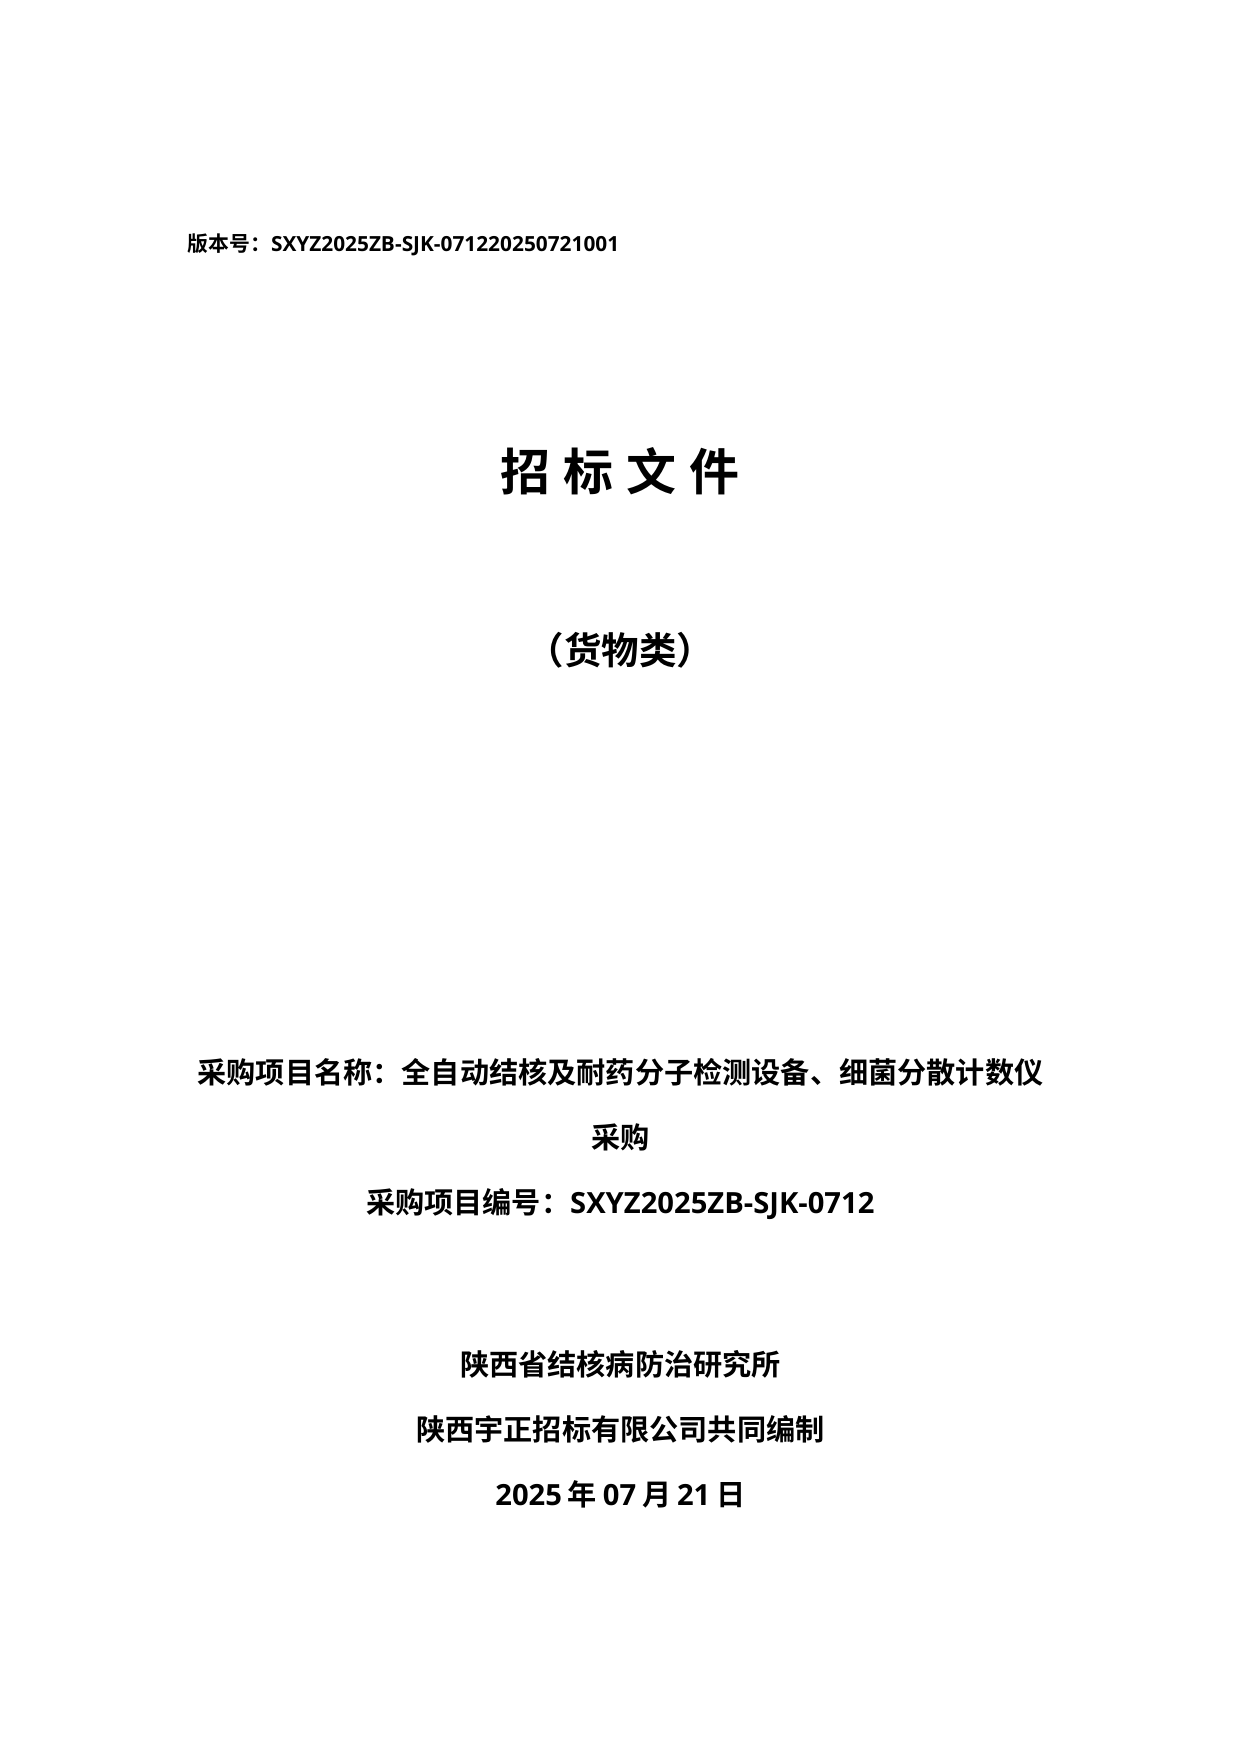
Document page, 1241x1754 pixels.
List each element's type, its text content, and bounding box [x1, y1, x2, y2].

text 陕西省结核病防治研究所 [187, 1332, 1053, 1397]
text （货物类） [187, 617, 1053, 1039]
text 采购项目名称：全自动结核及耐药分子检测设备、细菌分散计数仪采购 [187, 1039, 1053, 1169]
text 陕西宇正招标有限公司共同编制 [187, 1397, 1053, 1462]
text 2025年07月21日 [187, 1462, 1053, 1527]
text 版本号：SXYZ2025ZB-SJK-071220250721001 [187, 227, 1053, 422]
text 招 标 文 件 [187, 422, 1053, 617]
text 采购项目编号：SXYZ2025ZB-SJK-0712 [187, 1169, 1053, 1332]
